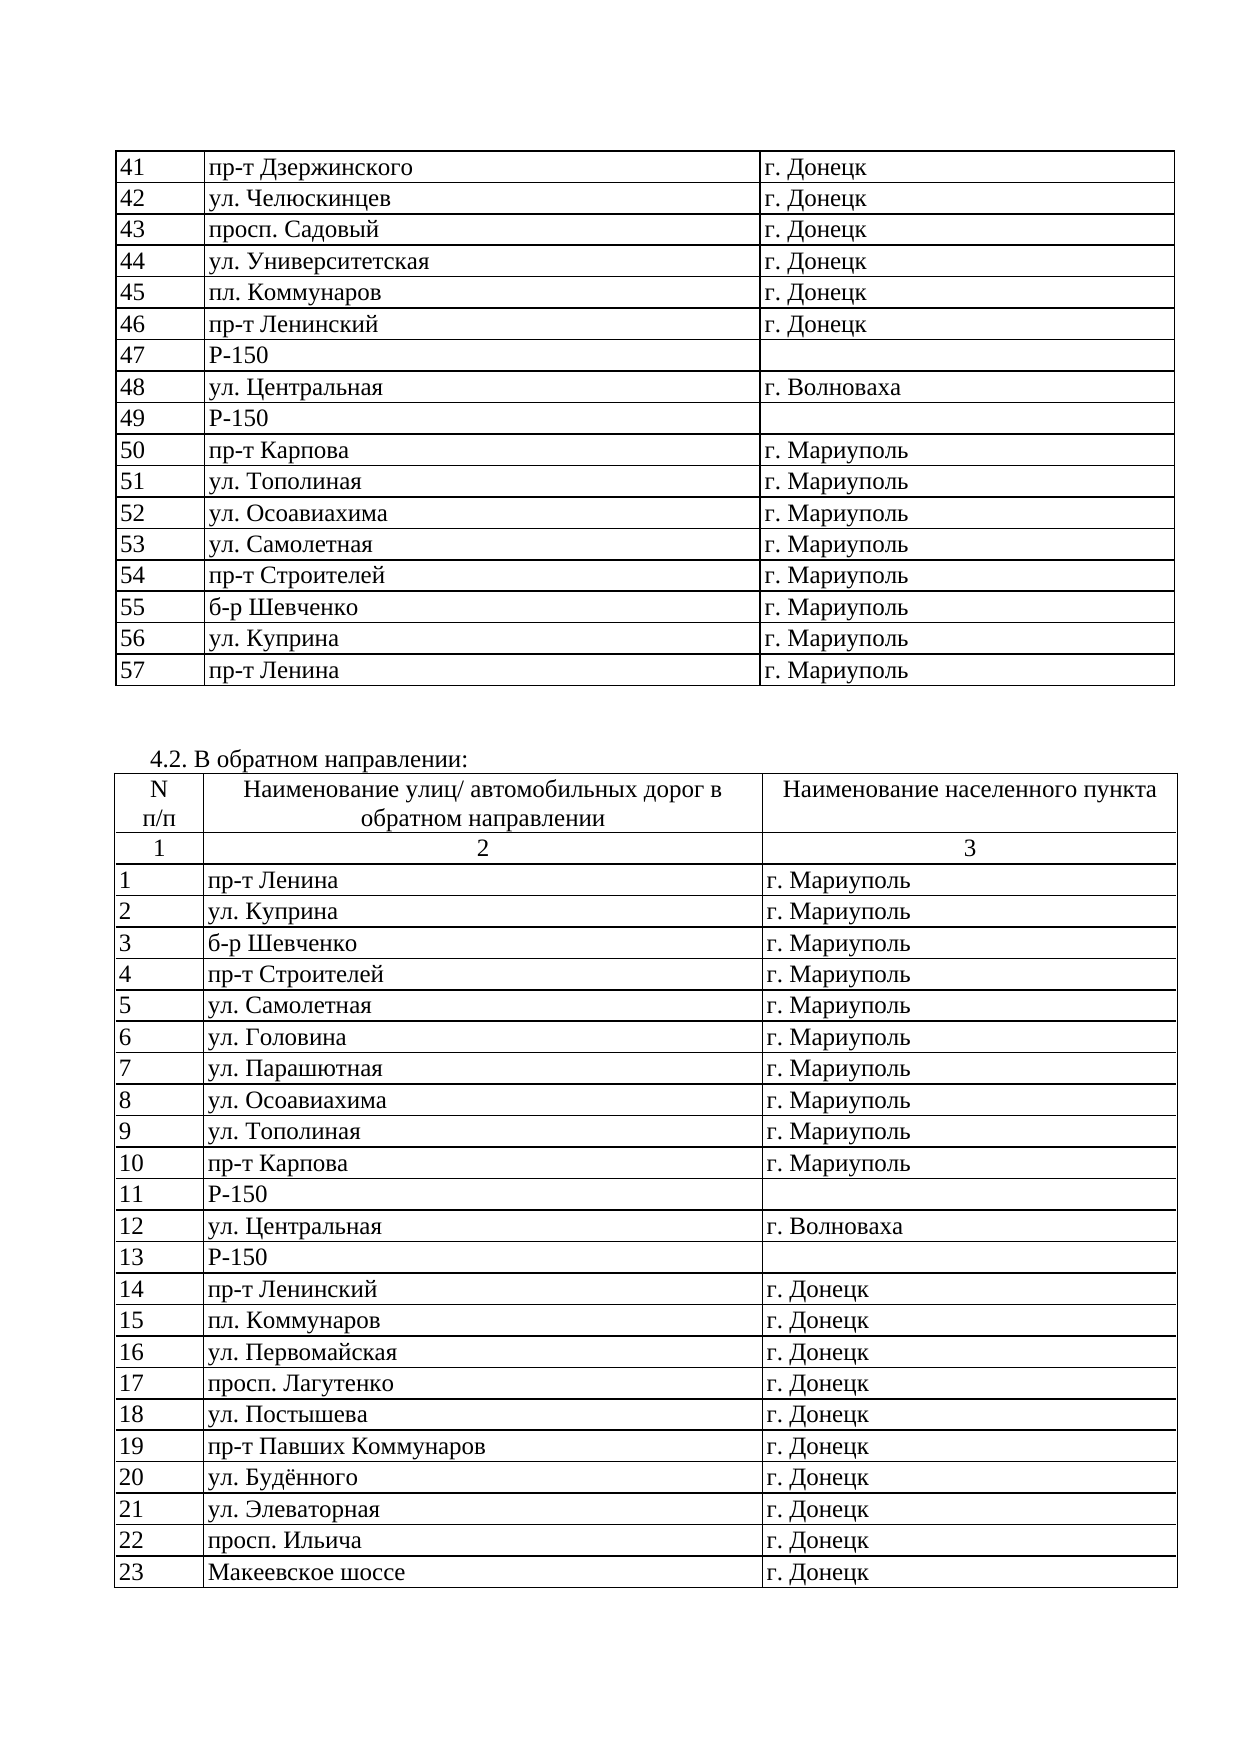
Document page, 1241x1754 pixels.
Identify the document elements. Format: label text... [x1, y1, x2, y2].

table_cell пр-т Карпова [205, 435, 759, 464]
table_cell пр-т Ленинский [204, 1274, 762, 1303]
table_cell 1 [115, 833, 203, 863]
table_cell г. Донецк [763, 1429, 1177, 1461]
table_header N п/п [115, 774, 203, 832]
table_cell 4 [115, 959, 203, 989]
table_cell б-р Шевченко [205, 592, 759, 622]
table_cell ул. Тополиная [205, 466, 759, 496]
table_cell [761, 403, 1174, 433]
table_cell ул. Куприна [205, 623, 759, 653]
table_cell 53 [117, 529, 204, 559]
table_cell 16 [115, 1336, 203, 1366]
table_cell 54 [117, 561, 204, 590]
table_cell 43 [117, 215, 204, 244]
table_cell г. Мариуполь [761, 655, 1174, 685]
table_cell г. Донецк [763, 1461, 1177, 1492]
table_cell 46 [117, 309, 204, 339]
table_cell г. Мариуполь [761, 529, 1174, 559]
table_cell ул. Парашютная [204, 1053, 762, 1083]
table_cell просп. Ильича [204, 1525, 762, 1555]
table_cell 9 [115, 1116, 203, 1146]
table_cell г. Мариуполь [763, 1115, 1177, 1146]
table_cell 14 [115, 1273, 203, 1303]
table_cell 20 [115, 1462, 203, 1492]
table_cell г. Мариуполь [763, 1083, 1177, 1115]
table_cell 15 [115, 1305, 203, 1335]
table_cell г. Мариуполь [763, 926, 1177, 957]
table_cell г. Мариуполь [763, 895, 1177, 926]
table_cell г. Донецк [761, 183, 1174, 213]
table_cell ул. Самолетная [205, 529, 759, 559]
table_cell пр-т Дзержинского [205, 152, 759, 181]
table_cell ул. Первомайская [204, 1337, 762, 1366]
table_cell г. Донецк [761, 309, 1174, 339]
table_cell 19 [115, 1430, 203, 1461]
table_cell г. Мариуполь [763, 1020, 1177, 1052]
table_cell 48 [117, 372, 204, 402]
table_cell 11 [115, 1179, 203, 1209]
table_cell г. Мариуполь [763, 1052, 1177, 1083]
table_cell ул. Челюскинцев [205, 183, 759, 213]
table_cell 42 [117, 183, 204, 213]
table_cell г. Мариуполь [763, 1146, 1177, 1178]
table_cell 7 [115, 1053, 203, 1083]
table_cell Р-150 [204, 1179, 762, 1209]
table_cell 52 [117, 498, 204, 527]
table_cell пр-т Ленина [204, 865, 762, 894]
table_cell 1 [115, 864, 203, 894]
table_cell 18 [115, 1399, 203, 1429]
table_cell 49 [117, 403, 204, 433]
table_cell ул. Элеваторная [204, 1494, 762, 1524]
table_cell г. Волноваха [763, 1209, 1177, 1241]
table_cell 13 [115, 1242, 203, 1272]
table_cell 6 [115, 1021, 203, 1052]
table_cell г. Донецк [763, 1272, 1177, 1303]
table_cell г. Мариуполь [761, 592, 1174, 622]
table_cell 3 [763, 832, 1177, 863]
table_cell 17 [115, 1368, 203, 1398]
table_cell 3 [115, 927, 203, 957]
table_cell г. Мариуполь [761, 561, 1174, 590]
table_cell г. Донецк [763, 1304, 1177, 1335]
table_cell 22 [115, 1525, 203, 1555]
table_cell г. Донецк [761, 215, 1174, 244]
table_cell ул. Университетская [205, 246, 759, 276]
table_cell Р-150 [205, 403, 759, 433]
table_cell г. Донецк [761, 246, 1174, 276]
table_cell г. Мариуполь [763, 958, 1177, 989]
table_cell пр-т Карпова [204, 1148, 762, 1178]
table_cell г. Донецк [761, 277, 1174, 307]
table_cell [761, 340, 1174, 370]
table_cell г. Мариуполь [761, 466, 1174, 496]
table_header Наименование населенного пункта [763, 774, 1177, 832]
table_cell пр-т Строителей [204, 959, 762, 989]
table_cell 21 [115, 1493, 203, 1524]
table_cell г. Мариуполь [761, 498, 1174, 527]
table_cell [763, 1178, 1177, 1209]
table_cell ул. Будённого [204, 1462, 762, 1492]
table_cell пр-т Ленина [205, 655, 759, 685]
table_cell 41 [117, 152, 204, 181]
table_cell б-р Шевченко [204, 928, 762, 957]
table_cell ул. Осоавиахима [204, 1085, 762, 1115]
text 4.2. В обратном направлении: [150, 744, 1090, 773]
table_cell 57 [117, 655, 204, 685]
table_cell ул. Центральная [205, 372, 759, 402]
table_cell 55 [117, 592, 204, 622]
table_cell г. Мариуполь [761, 623, 1174, 653]
table_cell г. Донецк [763, 1492, 1177, 1524]
table_cell 10 [115, 1147, 203, 1178]
table_cell пр-т Павших Коммунаров [204, 1431, 762, 1461]
table_cell г. Донецк [763, 1335, 1177, 1366]
table_cell ул. Центральная [204, 1211, 762, 1241]
table_cell ул. Осоавиахима [205, 498, 759, 527]
table_cell 50 [117, 435, 204, 464]
table_cell г. Донецк [763, 1524, 1177, 1555]
table_cell 2 [115, 896, 203, 926]
table_cell 8 [115, 1084, 203, 1115]
table_cell [763, 1241, 1177, 1272]
table_cell пл. Коммунаров [205, 277, 759, 307]
table_header Наименование улиц/ автомобильных дорог в обратном направлении [204, 774, 762, 832]
table_cell 47 [117, 340, 204, 370]
table_cell пр-т Ленинский [205, 309, 759, 339]
table_cell Р-150 [205, 340, 759, 370]
table_cell г. Донецк [763, 1398, 1177, 1429]
table_cell 5 [115, 990, 203, 1020]
table_cell г. Донецк [763, 1555, 1177, 1587]
table_cell 44 [117, 246, 204, 276]
table_cell г. Мариуполь [763, 989, 1177, 1020]
table_cell 12 [115, 1210, 203, 1241]
table_cell 45 [117, 277, 204, 307]
table_cell ул. Постышева [204, 1400, 762, 1429]
table_cell 51 [117, 466, 204, 496]
table_cell ул. Тополиная [204, 1116, 762, 1146]
table_cell просп. Лагутенко [204, 1368, 762, 1398]
table_cell ул. Головина [204, 1022, 762, 1052]
table_cell ул. Самолетная [204, 991, 762, 1020]
table_cell г. Мариуполь [763, 863, 1177, 894]
table_cell пл. Коммунаров [204, 1305, 762, 1335]
table_cell просп. Садовый [205, 215, 759, 244]
table_cell 2 [204, 833, 762, 863]
table_cell г. Донецк [761, 152, 1174, 181]
table_cell Р-150 [204, 1242, 762, 1272]
table_cell Макеевское шоссе [204, 1557, 762, 1587]
table_cell 23 [115, 1556, 203, 1587]
table_cell г. Волноваха [761, 372, 1174, 402]
table_cell пр-т Строителей [205, 561, 759, 590]
table_cell 56 [117, 623, 204, 653]
table_cell г. Мариуполь [761, 435, 1174, 464]
table_cell г. Донецк [763, 1366, 1177, 1398]
table_cell ул. Куприна [204, 896, 762, 926]
